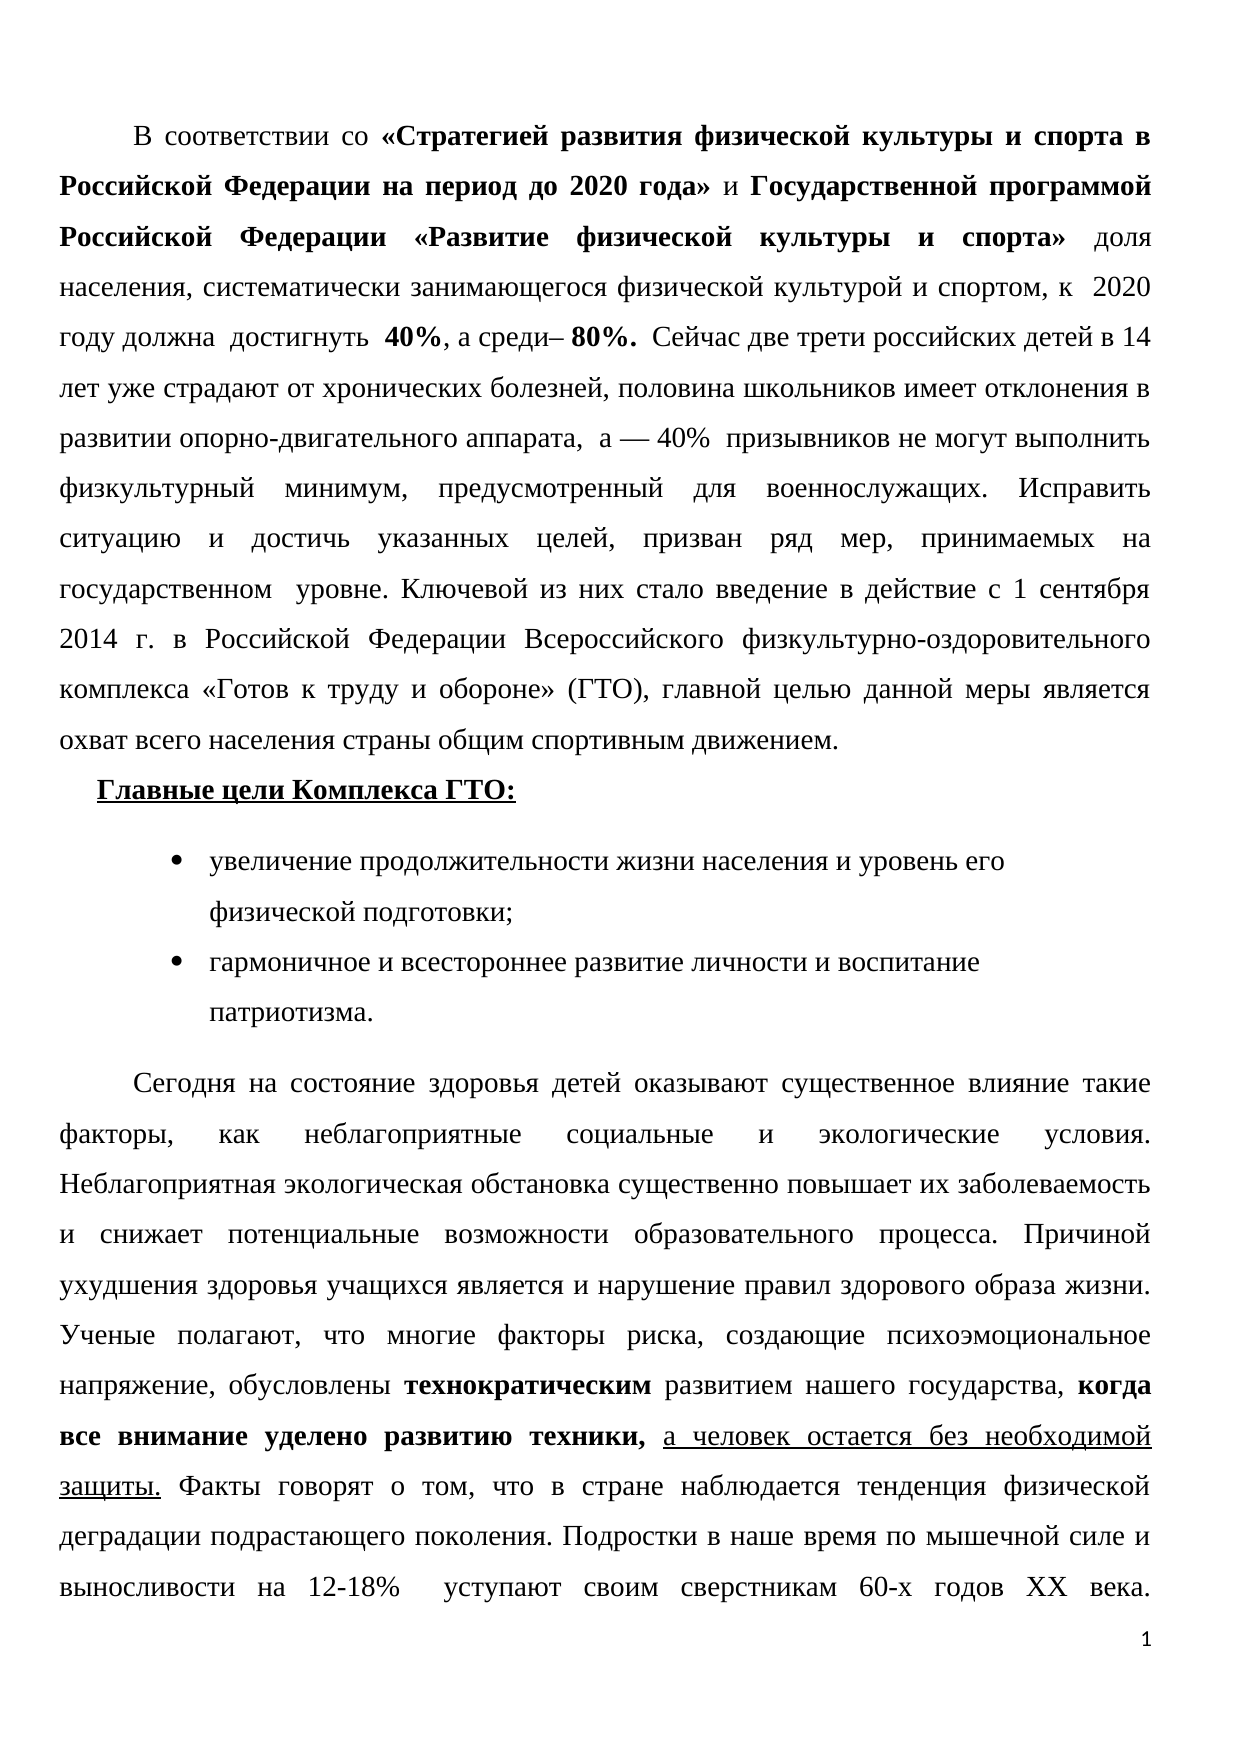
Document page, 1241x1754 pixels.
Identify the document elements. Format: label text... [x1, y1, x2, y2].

text В соответствии со «Стратегией развития физической культуры и спорта в Российской Федерации на период до 2020 года» и Государственной программой Российской Федерации «Развитие физической культуры и спорта» доля населения, систематически занимающегося физической культурой и спортом, к 2020 году должна достигнуть 40%, а среди– 80%. Сейчас две трети российских детей в 14 лет уже страдают от хронических болезней, половина школьников имеет отклонения в развитии опорно-двигательного аппарата, а — 40% призывников не могут выполнить физкультурный минимум, предусмотренный для военнослужащих. Исправить ситуацию и достичь указанных целей, призван ряд мер, принимаемых на государственном уровне. Ключевой из них стало введение в действие с 1 сентября 2014 г. в Российской Федерации Всероссийского физкультурно-оздоровительного комплекса «Готов к труду и обороне» (ГТО), главной целью данной меры является охват всего населения страны общим спортивным движением. [59, 118, 1152, 755]
list гармоничное и всестороннее развитие личности и воспитание патриотизма. [172, 944, 1152, 1028]
text Главные цели Комплекса ГТО: [97, 772, 1152, 806]
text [59, 1066, 1152, 1602]
list увеличение продолжительности жизни населения и уровень его физической подготовки; [172, 843, 1152, 927]
